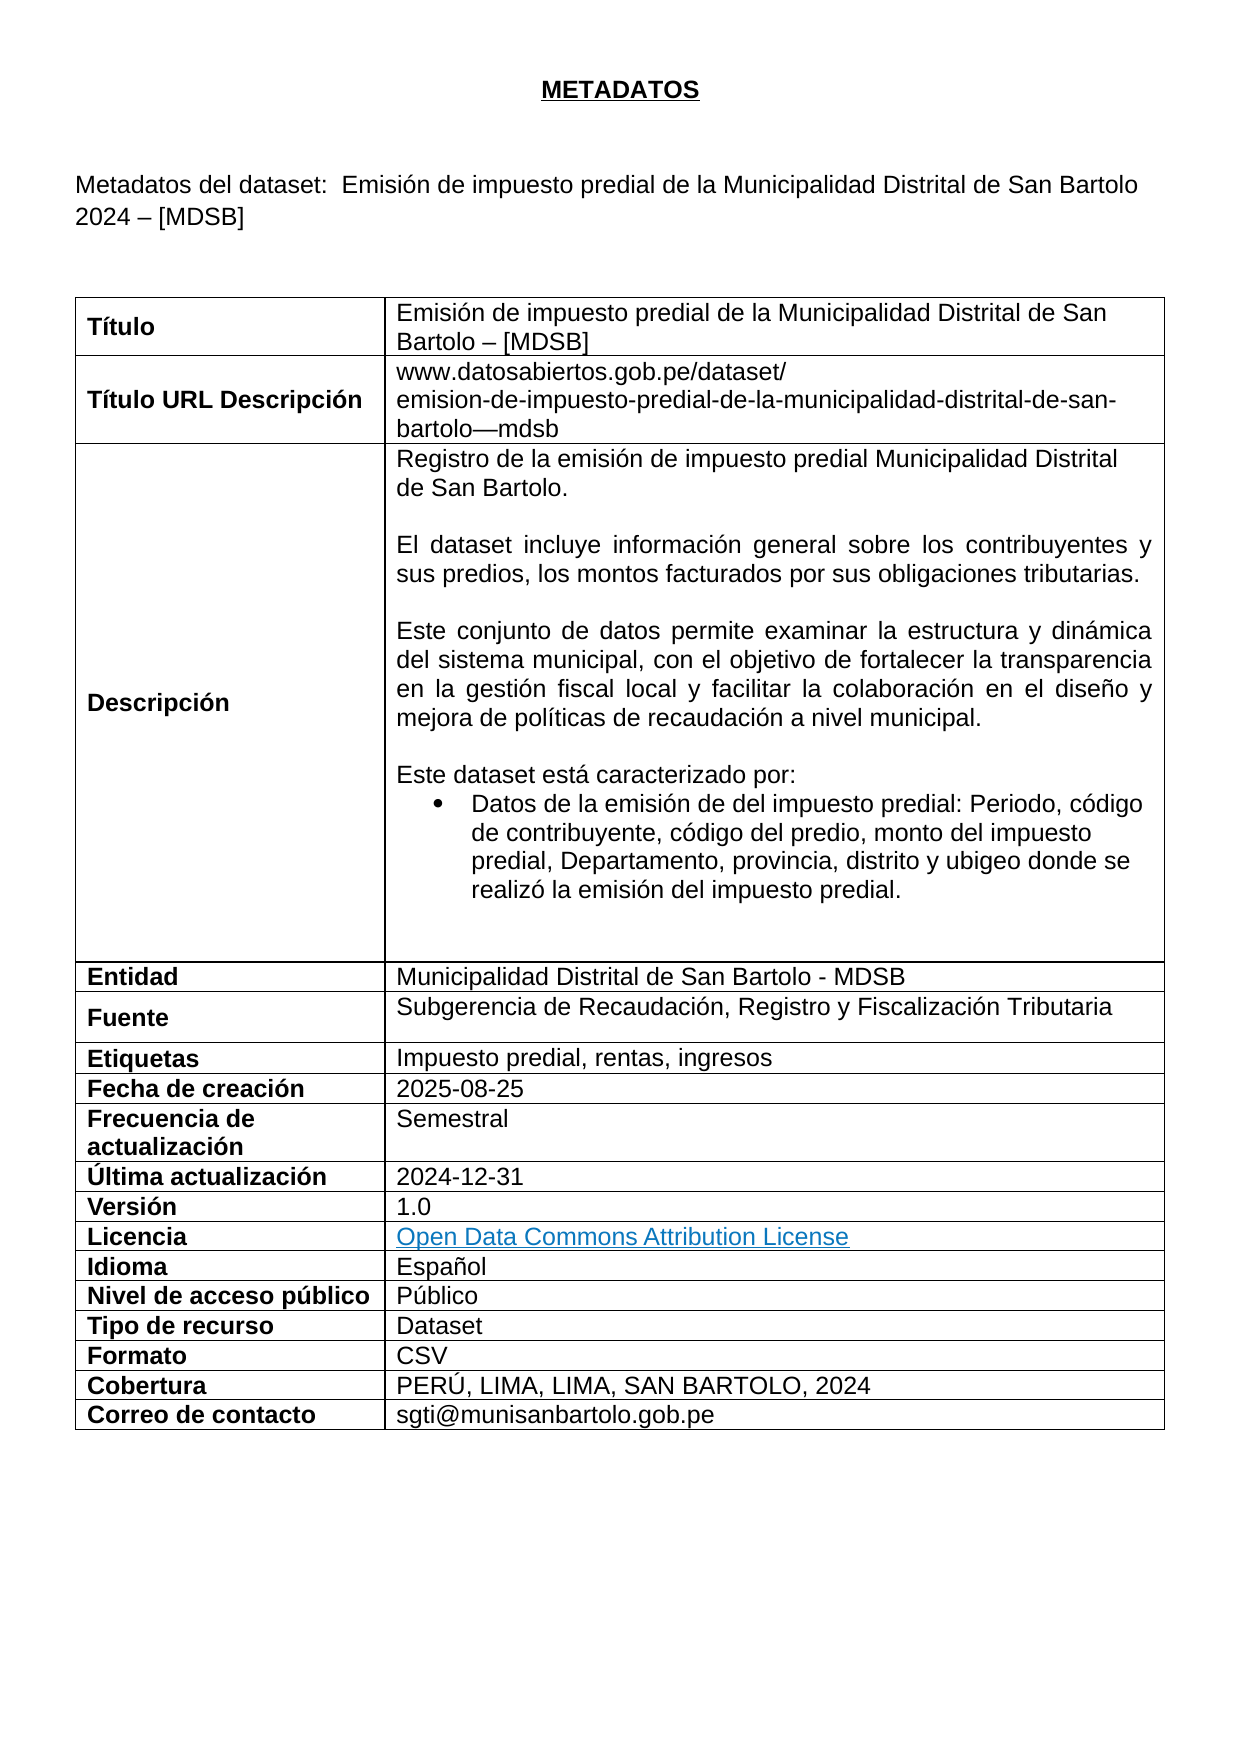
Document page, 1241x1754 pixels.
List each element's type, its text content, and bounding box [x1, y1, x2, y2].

table_cell Municipalidad Distrital de San Bartolo - MDSB [386, 963, 1164, 991]
table_cell 1.0 [386, 1192, 1164, 1221]
table_cell sgti@munisanbartolo.gob.pe [386, 1400, 1164, 1429]
table_cell Descripción [76, 444, 384, 961]
table_cell Fuente [76, 992, 384, 1042]
table_cell Tipo de recurso [76, 1311, 384, 1340]
table_cell Etiquetas [76, 1043, 384, 1073]
table_cell Formato [76, 1341, 384, 1369]
table_cell Semestral [386, 1104, 1164, 1161]
table_cell Dataset [386, 1311, 1164, 1340]
table_cell Nivel de acceso público [76, 1281, 384, 1310]
table_cell Fecha de creación [76, 1074, 384, 1102]
text METADATOS [75, 75, 1165, 104]
table_cell Correo de contacto [76, 1400, 384, 1429]
table_cell Título URL Descripción [76, 356, 384, 443]
table_cell Idioma [76, 1251, 384, 1280]
table_cell Subgerencia de Recaudación, Registro y Fiscalización Tributaria [386, 992, 1164, 1042]
table_cell Frecuencia de actualización [76, 1104, 384, 1161]
table_header Emisión de impuesto predial de la Municipalidad Distrital de San Bartolo – [MDSB] [386, 298, 1164, 355]
table_header Título [76, 298, 384, 355]
table_cell Español [386, 1251, 1164, 1280]
table_cell Cobertura [76, 1371, 384, 1399]
table_cell 2024-12-31 [386, 1162, 1164, 1191]
table_cell Entidad [76, 963, 384, 991]
table_cell www.datosabiertos.gob.pe/dataset/ emision-de-impuesto-predial-de-la-municipalidad-distrital-de-san-bartolo—mdsb [386, 356, 1164, 443]
table_cell Público [386, 1281, 1164, 1310]
text Metadatos del dataset: Emisión de impuesto predial de la Municipalidad Distrital de San Bartolo 2024 – [MDSB] [75, 170, 1165, 230]
table_cell Impuesto predial, rentas, ingresos [386, 1043, 1164, 1073]
table_cell 2025-08-25 [386, 1074, 1164, 1102]
table_cell PERÚ, LIMA, LIMA, SAN BARTOLO, 2024 [386, 1371, 1164, 1399]
table_cell Licencia [76, 1222, 384, 1250]
table_cell CSV [386, 1341, 1164, 1369]
table_cell Registro de la emisión de impuesto predial Municipalidad Distrital de San Bartolo. El dataset incluye información general sobre los contribuyentes y sus predios, los montos facturados por sus obligaciones tributarias. Este conjunto de datos permite examinar la estructura y dinámica del sistema municipal, con el objetivo de fortalecer la transparencia en la gestión fiscal local y facilitar la colaboración en el diseño y mejora de políticas de recaudación a nivel municipal. Este dataset está caracterizado por: Datos de la emisión de del impuesto predial: Periodo, código de contribuyente, código del predio, monto del impuesto predial, Departamento, provincia, distrito y ubigeo donde se realizó la emisión del impuesto predial. [386, 444, 1164, 961]
table_cell Última actualización [76, 1162, 384, 1191]
table_cell Versión [76, 1192, 384, 1221]
table_cell Open Data Commons Attribution License [386, 1222, 1164, 1250]
